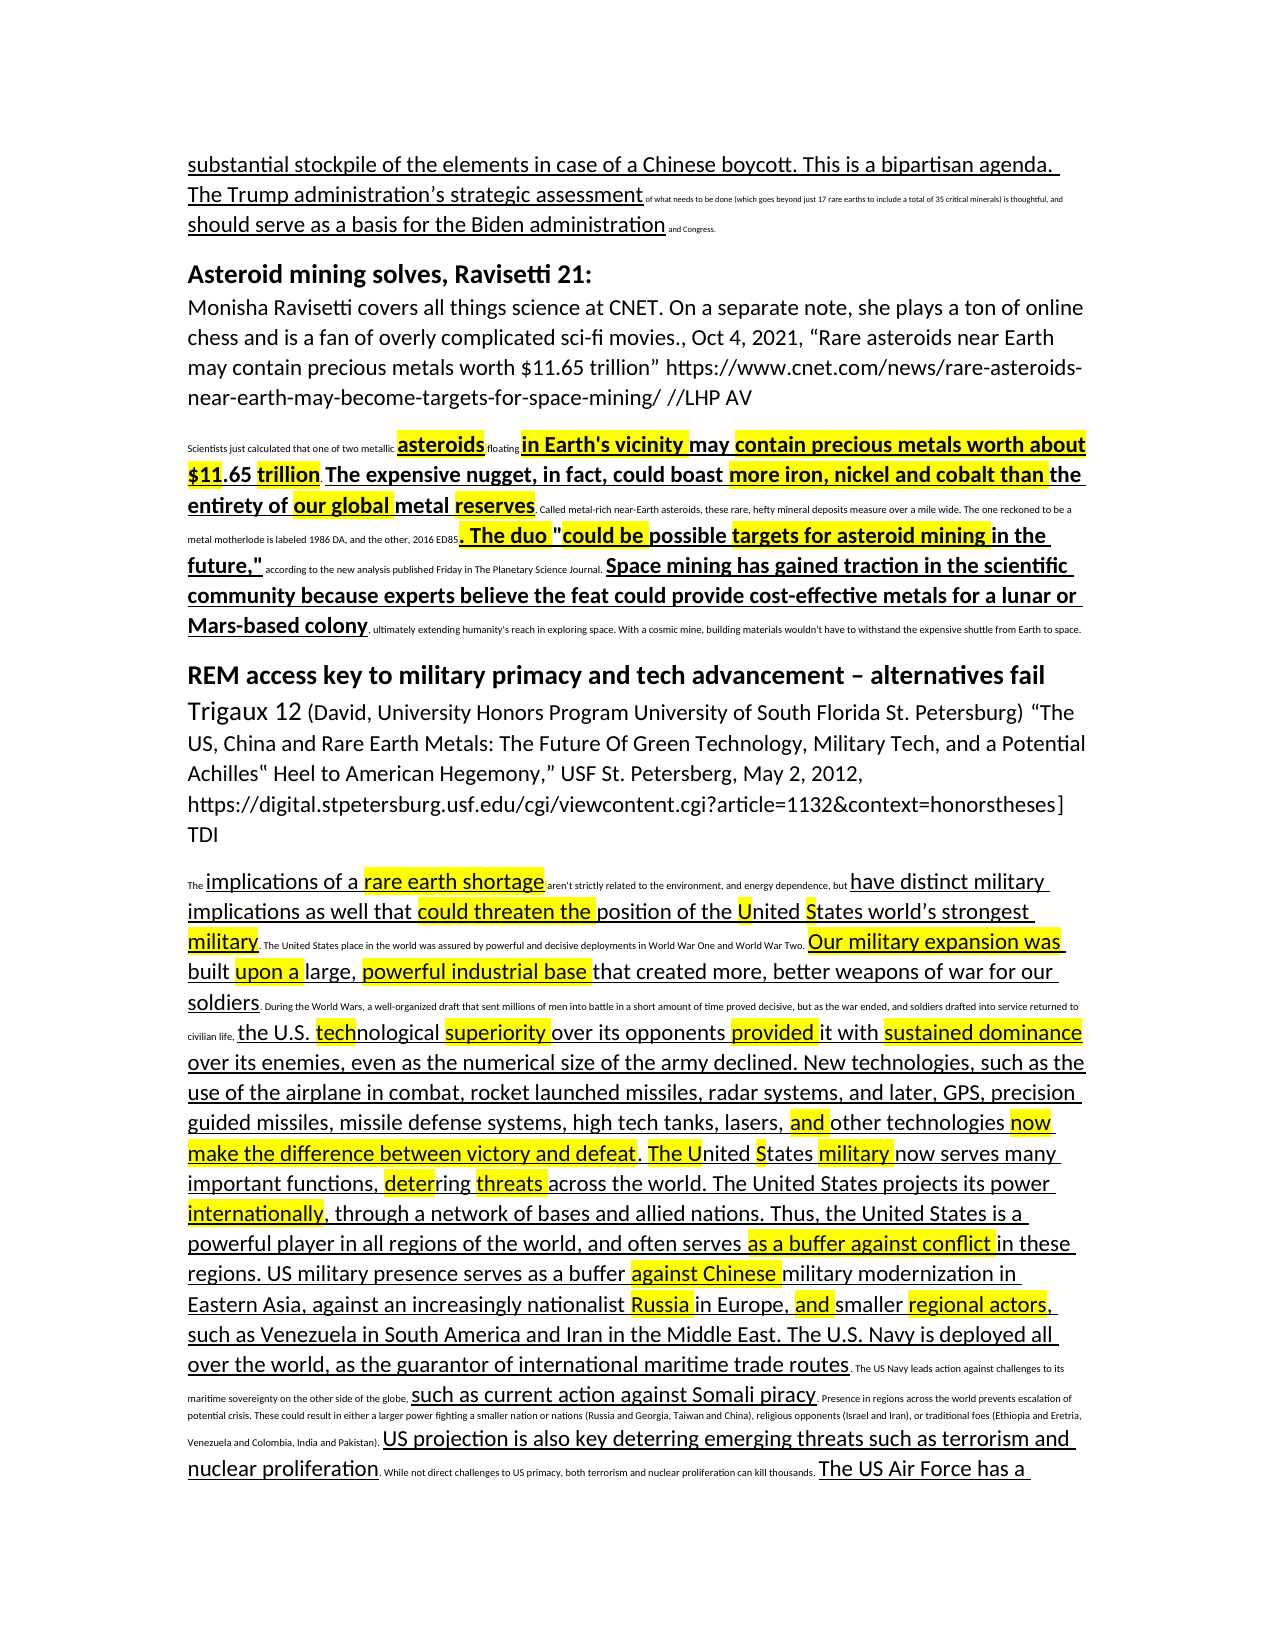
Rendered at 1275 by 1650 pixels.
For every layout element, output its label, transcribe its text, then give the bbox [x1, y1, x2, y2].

text Trigaux 12 (David, University Honors Program University of South Florida St. Petersburg) “The US, China and Rare Earth Metals: The Future Of Green Technology, Military Tech, and a Potential Achilles‟ Heel to American Hegemony,” USF St. Petersberg, May 2, 2012, https://digital.stpetersburg.usf.edu/cgi/viewcontent.cgi?article=1132&context=honorstheses] TDI [187, 694, 1087, 848]
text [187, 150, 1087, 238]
text Scientists just calculated that one of two metallic asteroids floating in Earth's vicinity may contain precious metals worth about $11.65 trillion. The expensive nugget, in fact, could boast more iron, nickel and cobalt than the entirety of our global metal reserves. Called metal-rich near-Earth asteroids, these rare, hefty mineral deposits measure over a mile wide. The one reckoned to be a metal motherlode is labeled 1986 DA, and the other, 2016 ED85. The duo "could be possible targets for asteroid mining in the future," according to the new analysis published Friday in The Planetary Science Journal. Space mining has gained traction in the scientific community because experts believe the feat could provide cost-effective metals for a lunar or Mars-based colony, ultimately extending humanity's reach in exploring space. With a cosmic mine, building materials wouldn't have to withstand the expensive shuttle from Earth to space. [187, 430, 1087, 640]
subtitle Asteroid mining solves, Ravisetti 21: [187, 257, 1087, 290]
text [187, 867, 1087, 1482]
subtitle REM access key to military primacy and tech advancement – alternatives fail [187, 658, 1087, 692]
text Monisha Ravisetti covers all things science at CNET. On a separate note, she plays a ton of online chess and is a fan of overly complicated sci-fi movies., Oct 4, 2021, “Rare asteroids near Earth may contain precious metals worth $11.65 trillion” https://www.cnet.com/news/rare-asteroids-near-earth-may-become-targets-for-space-mining/ //LHP AV [187, 293, 1087, 412]
